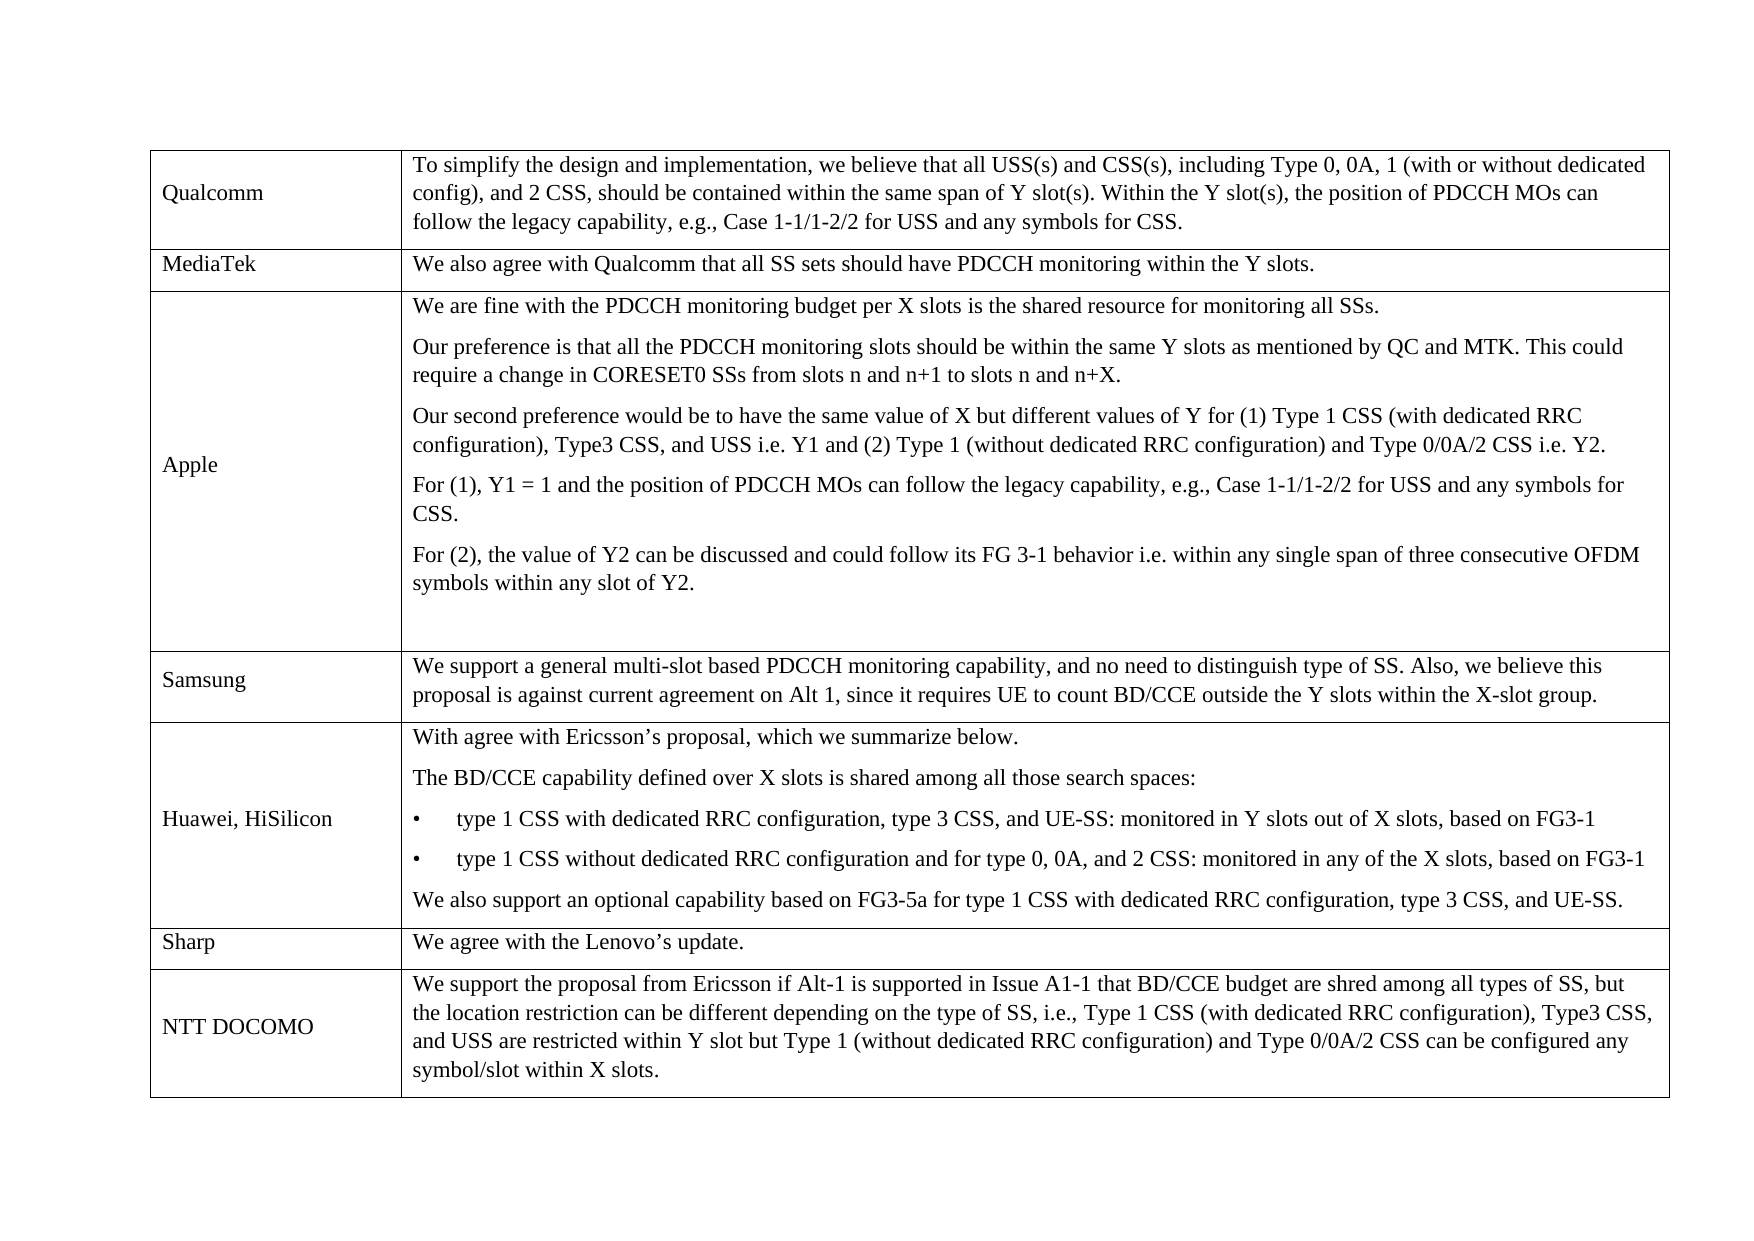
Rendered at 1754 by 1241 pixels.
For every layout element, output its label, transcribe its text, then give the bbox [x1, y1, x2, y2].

table_cell NTT DOCOMO [151, 970, 401, 1097]
table_cell We support a general multi-slot based PDCCH monitoring capability, and no need to distinguish type of SS. Also, we believe this proposal is against current agreement on Alt 1, since it requires UE to count BD/CCE outside the Y slots within the X-slot group. [402, 652, 1669, 722]
table_cell We support the proposal from Ericsson if Alt-1 is supported in Issue A1-1 that BD/CCE budget are shred among all types of SS, but the location restriction can be different depending on the type of SS, i.e., Type 1 CSS (with dedicated RRC configuration), Type3 CSS, and USS are restricted within Y slot but Type 1 (without dedicated RRC configuration) and Type 0/0A/2 CSS can be configured any symbol/slot within X slots. [402, 970, 1669, 1097]
table_cell Qualcomm [151, 151, 401, 249]
table_cell To simplify the design and implementation, we believe that all USS(s) and CSS(s), including Type 0, 0A, 1 (with or without dedicated config), and 2 CSS, should be contained within the same span of Y slot(s). Within the Y slot(s), the position of PDCCH MOs can follow the legacy capability, e.g., Case 1-1/1-2/2 for USS and any symbols for CSS. [402, 151, 1669, 249]
table_cell We are fine with the PDCCH monitoring budget per X slots is the shared resource for monitoring all SSs. Our preference is that all the PDCCH monitoring slots should be within the same Y slots as mentioned by QC and MTK. This could require a change in CORESET0 SSs from slots n and n+1 to slots n and n+X. Our second preference would be to have the same value of X but different values of Y for (1) Type 1 CSS (with dedicated RRC configuration), Type3 CSS, and USS i.e. Y1 and (2) Type 1 (without dedicated RRC configuration) and Type 0/0A/2 CSS i.e. Y2. For (1), Y1 = 1 and the position of PDCCH MOs can follow the legacy capability, e.g., Case 1-1/1-2/2 for USS and any symbols for CSS. For (2), the value of Y2 can be discussed and could follow its FG 3-1 behavior i.e. within any single span of three consecutive OFDM symbols within any slot of Y2. [402, 292, 1669, 651]
table_cell Samsung [151, 652, 401, 722]
table_cell Sharp [151, 929, 401, 969]
table_cell We agree with the Lenovo’s update. [402, 929, 1669, 969]
table_cell With agree with Ericsson’s proposal, which we summarize below. The BD/CCE capability defined over X slots is shared among all those search spaces: • type 1 CSS with dedicated RRC configuration, type 3 CSS, and UE-SS: monitored in Y slots out of X slots, based on FG3-1 • type 1 CSS without dedicated RRC configuration and for type 0, 0A, and 2 CSS: monitored in any of the X slots, based on FG3-1 We also support an optional capability based on FG3-5a for type 1 CSS with dedicated RRC configuration, type 3 CSS, and UE-SS. [402, 723, 1669, 927]
table_cell Huawei, HiSilicon [151, 723, 401, 927]
table_cell We also agree with Qualcomm that all SS sets should have PDCCH monitoring within the Y slots. [402, 250, 1669, 291]
table_cell MediaTek [151, 250, 401, 291]
table_cell Apple [151, 292, 401, 651]
